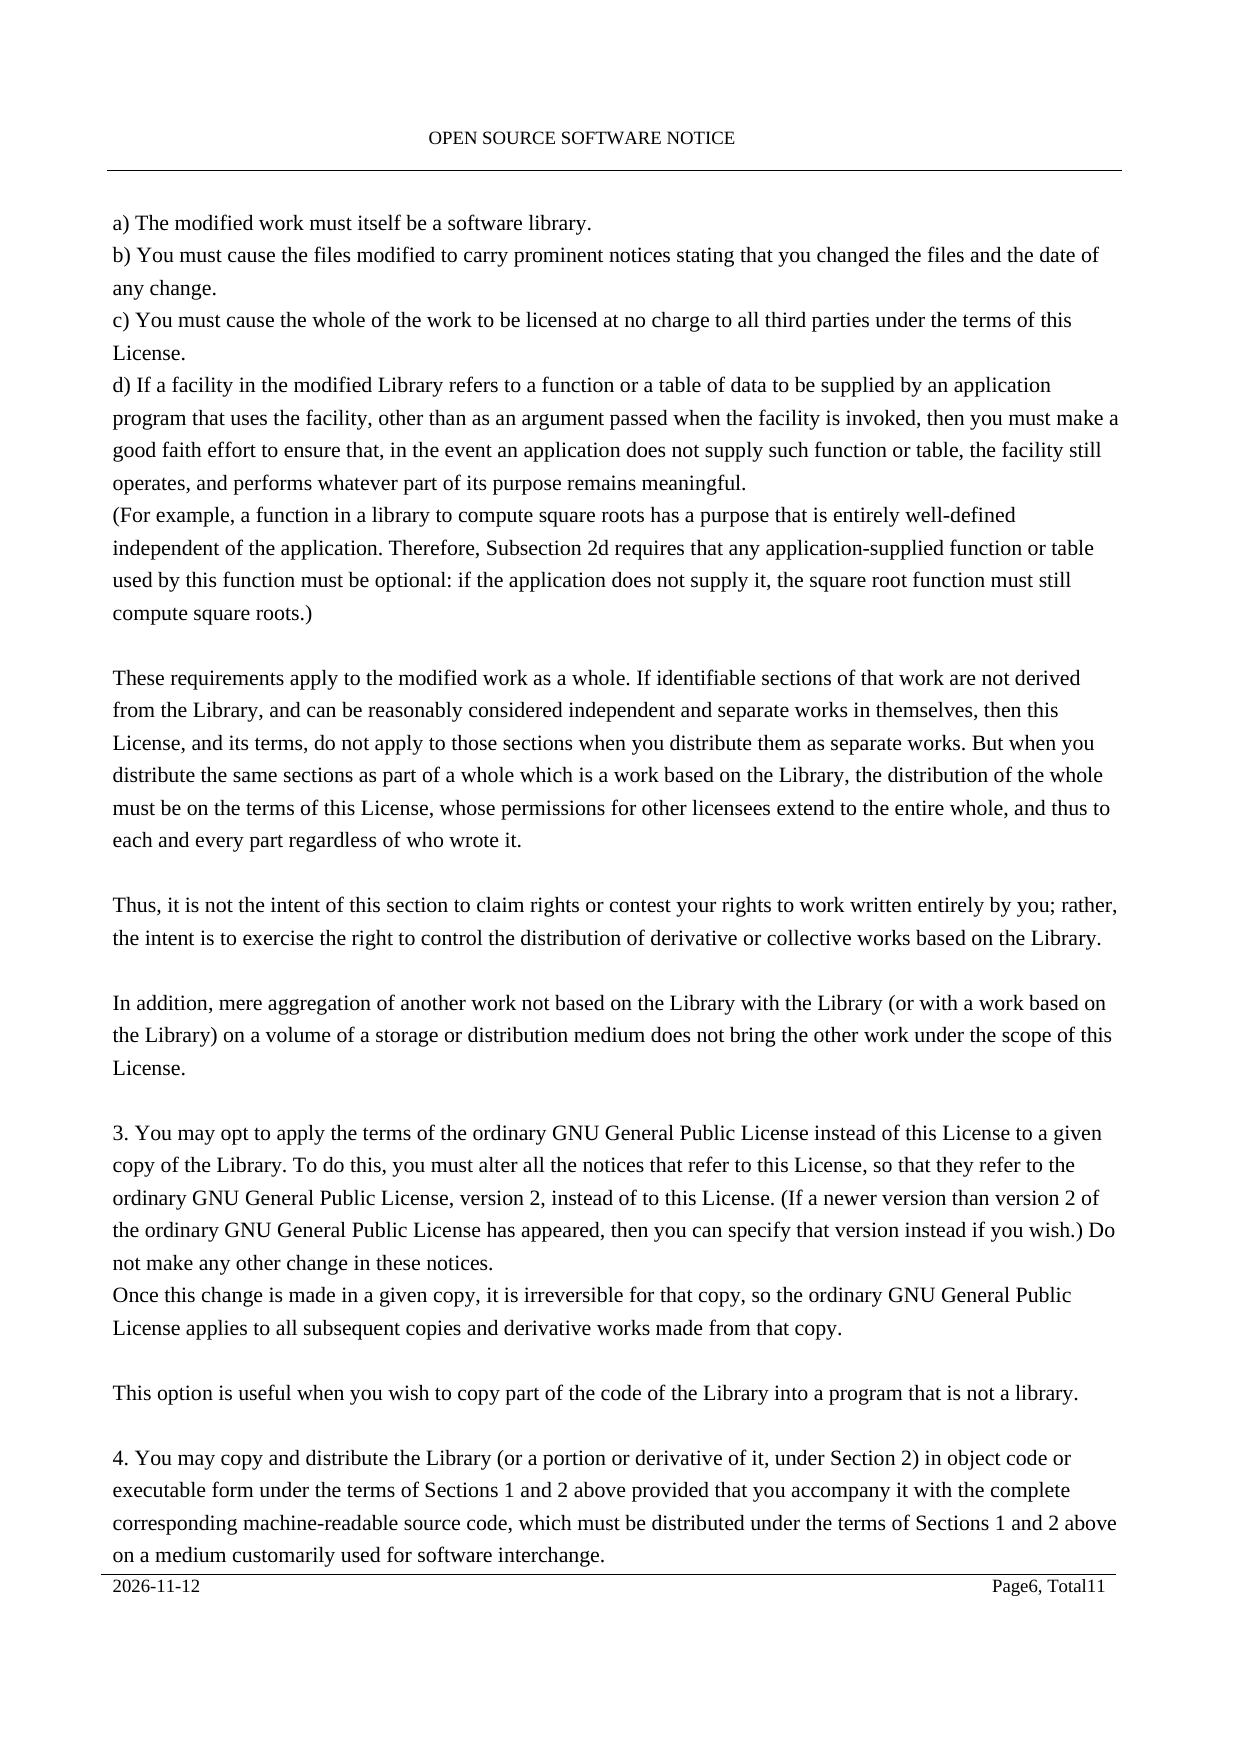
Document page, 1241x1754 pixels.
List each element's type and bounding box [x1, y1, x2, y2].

text [112, 206, 1128, 1571]
